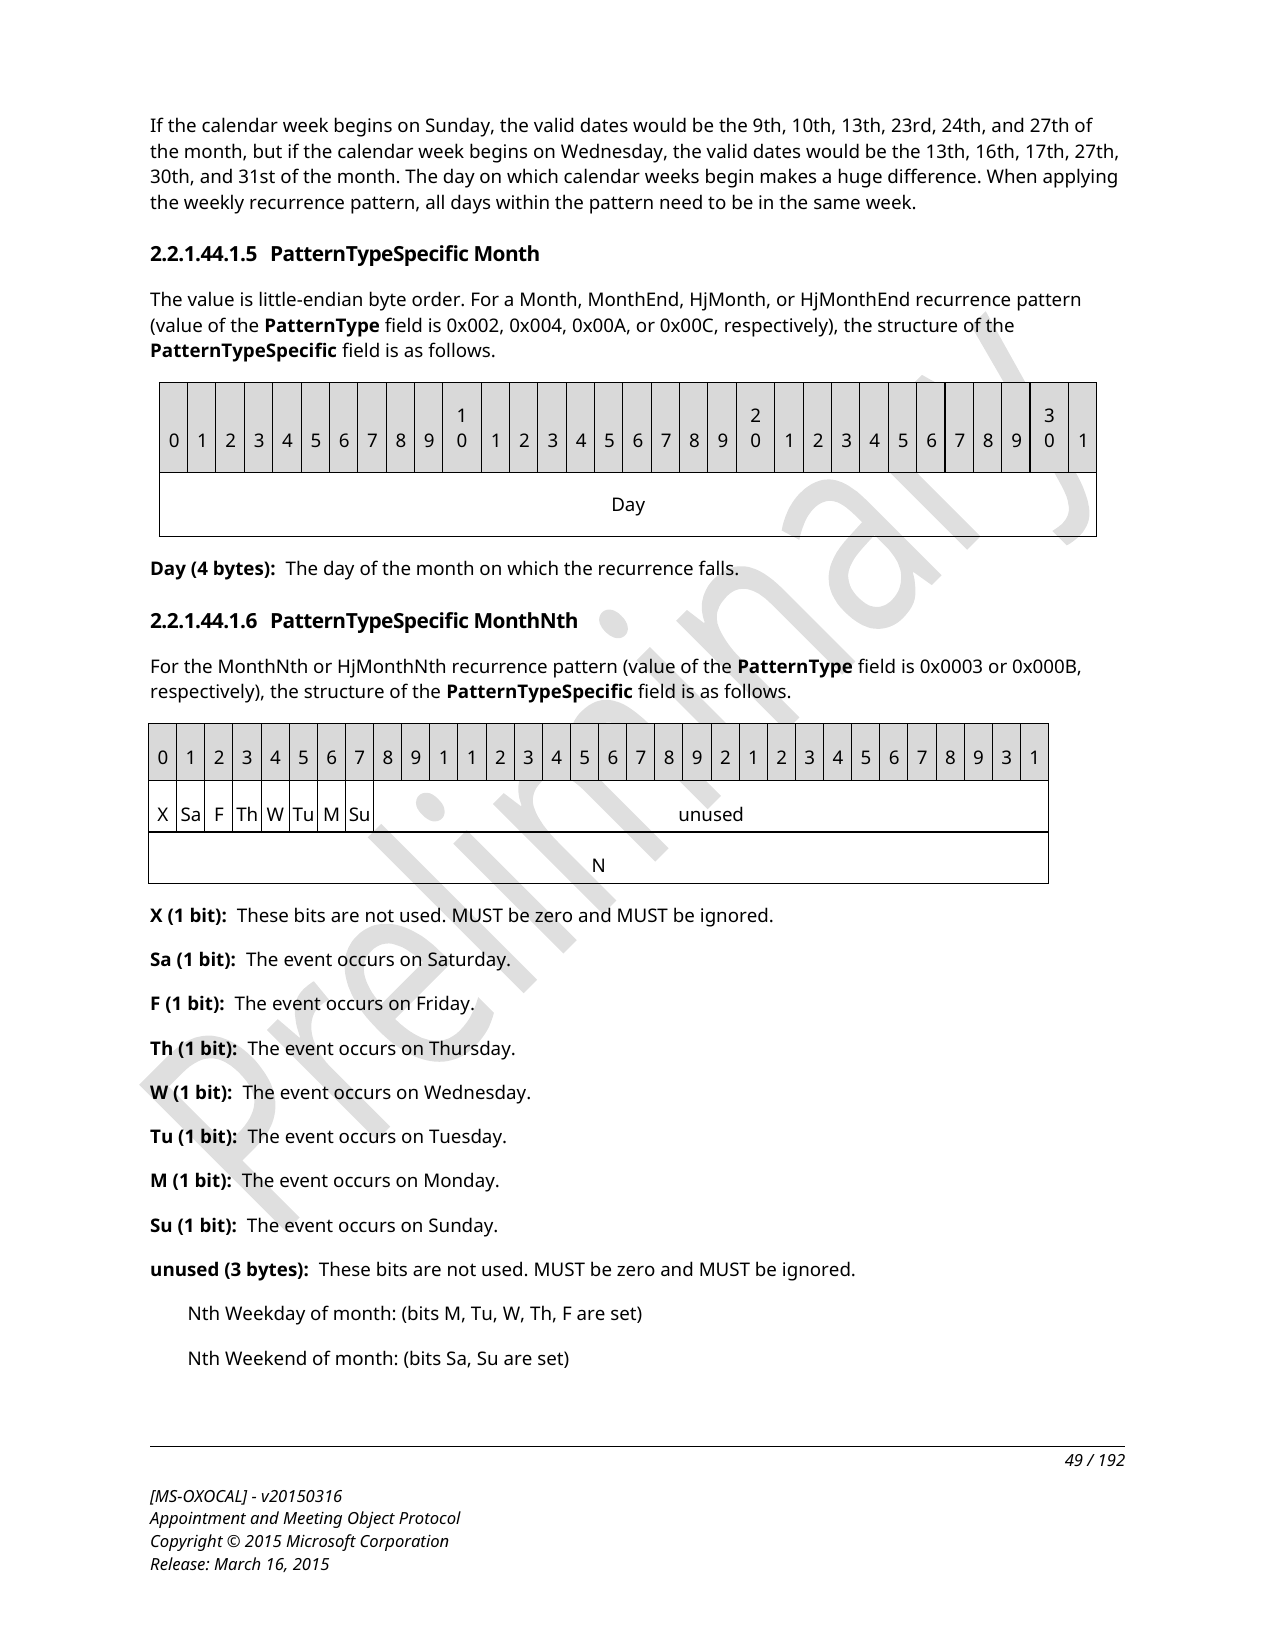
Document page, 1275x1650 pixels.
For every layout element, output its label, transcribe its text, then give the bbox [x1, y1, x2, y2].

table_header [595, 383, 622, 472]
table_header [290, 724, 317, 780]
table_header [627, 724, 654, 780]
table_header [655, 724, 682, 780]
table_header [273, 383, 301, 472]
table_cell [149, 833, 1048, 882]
text Nth Weekday of month: (bits M, Tu, W, Th, F are set) [187, 1301, 1125, 1326]
text Tu (1 bit): The event occurs on Tuesday. [150, 1123, 1125, 1149]
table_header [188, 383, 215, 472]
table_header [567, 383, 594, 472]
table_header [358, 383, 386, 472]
text X (1 bit): These bits are not used. MUST be zero and MUST be ignored. [150, 902, 1125, 928]
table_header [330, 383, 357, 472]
text F (1 bit): The event occurs on Friday. [150, 991, 1125, 1016]
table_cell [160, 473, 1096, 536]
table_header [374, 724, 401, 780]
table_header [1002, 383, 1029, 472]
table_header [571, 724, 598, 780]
subtitle PatternTypeSpecific Month [150, 239, 1125, 268]
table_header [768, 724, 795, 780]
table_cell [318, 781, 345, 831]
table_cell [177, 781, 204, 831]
text For the MonthNth or HjMonthNth recurrence pattern (value of the PatternType field is 0x0003 or 0x000B, respectively), the structure of the PatternTypeSpecific field is as follows. [150, 653, 1125, 704]
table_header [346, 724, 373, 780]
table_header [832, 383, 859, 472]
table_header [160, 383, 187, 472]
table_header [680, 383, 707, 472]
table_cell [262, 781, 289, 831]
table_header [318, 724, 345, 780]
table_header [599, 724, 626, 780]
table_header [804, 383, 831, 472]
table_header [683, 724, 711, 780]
text M (1 bit): The event occurs on Monday. [150, 1168, 1125, 1193]
text unused (3 bytes): These bits are not used. MUST be zero and MUST be ignored. [150, 1256, 1125, 1282]
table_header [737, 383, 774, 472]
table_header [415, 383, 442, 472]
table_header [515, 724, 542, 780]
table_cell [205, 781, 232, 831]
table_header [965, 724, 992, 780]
text If the calendar week begins on Sunday, the valid dates would be the 9th, 10th, 13th, 23rd, 24th, and 27th of the month, but if the calendar week begins on Wednesday, the valid dates would be the 13th, 16th, 17th, 27th, 30th, and 31st of the month. The day on which calendar weeks begin makes a huge difference. When applying the weekly recurrence pattern, all days within the pattern need to be in the same week. [150, 112, 1125, 214]
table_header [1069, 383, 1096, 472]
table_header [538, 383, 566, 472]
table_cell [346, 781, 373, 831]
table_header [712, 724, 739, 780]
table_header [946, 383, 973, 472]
text Th (1 bit): The event occurs on Thursday. [150, 1035, 1125, 1061]
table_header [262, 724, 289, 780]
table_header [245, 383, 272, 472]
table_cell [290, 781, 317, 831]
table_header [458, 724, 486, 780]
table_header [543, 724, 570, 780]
text Su (1 bit): The event occurs on Sunday. [150, 1212, 1125, 1238]
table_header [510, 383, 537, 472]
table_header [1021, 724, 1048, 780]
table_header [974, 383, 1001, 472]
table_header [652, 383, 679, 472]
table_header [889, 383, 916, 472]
text The value is little-endian byte order. For a Month, MonthEnd, HjMonth, or HjMonthEnd recurrence pattern (value of the PatternType field is 0x002, 0x004, 0x00A, or 0x00C, respectively), the structure of the PatternTypeSpecific field is as follows. [150, 287, 1125, 363]
subtitle PatternTypeSpecific MonthNth [150, 606, 1125, 634]
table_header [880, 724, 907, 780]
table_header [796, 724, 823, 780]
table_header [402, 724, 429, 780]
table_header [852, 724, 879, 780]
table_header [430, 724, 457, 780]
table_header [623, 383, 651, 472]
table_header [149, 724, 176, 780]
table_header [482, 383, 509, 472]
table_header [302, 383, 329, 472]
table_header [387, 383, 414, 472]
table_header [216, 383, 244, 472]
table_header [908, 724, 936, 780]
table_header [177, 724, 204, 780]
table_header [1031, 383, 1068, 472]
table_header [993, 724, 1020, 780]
text W (1 bit): The event occurs on Wednesday. [150, 1079, 1125, 1105]
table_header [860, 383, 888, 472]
text Day (4 bytes): The day of the month on which the recurrence falls. [150, 556, 1125, 581]
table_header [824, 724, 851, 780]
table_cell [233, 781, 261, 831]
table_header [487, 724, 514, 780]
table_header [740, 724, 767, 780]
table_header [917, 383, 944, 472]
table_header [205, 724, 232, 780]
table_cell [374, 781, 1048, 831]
text Sa (1 bit): The event occurs on Saturday. [150, 946, 1125, 972]
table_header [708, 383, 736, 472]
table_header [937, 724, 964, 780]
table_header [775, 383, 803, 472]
text Nth Weekend of month: (bits Sa, Su are set) [187, 1345, 1125, 1370]
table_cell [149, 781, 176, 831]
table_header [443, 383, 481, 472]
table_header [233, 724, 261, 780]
